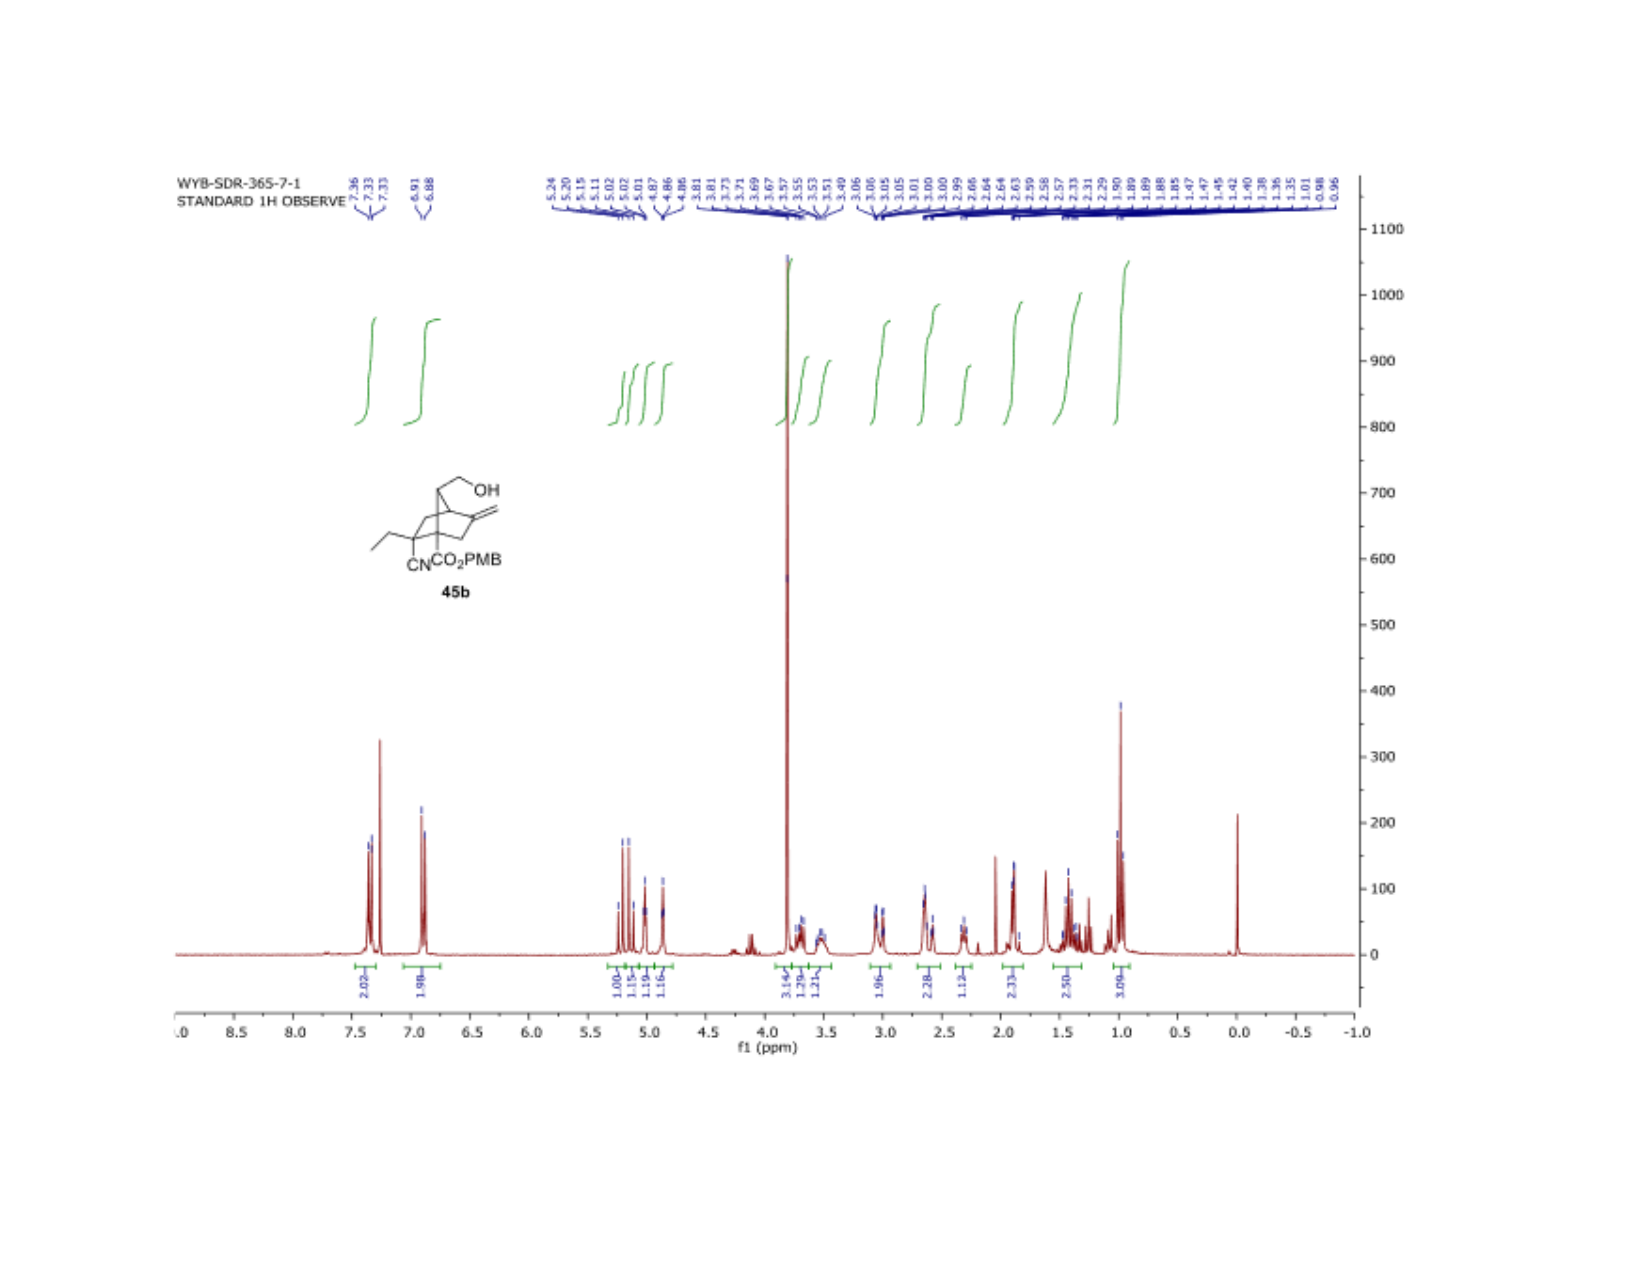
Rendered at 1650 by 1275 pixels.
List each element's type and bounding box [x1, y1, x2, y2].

picture [112, 112, 1463, 1100]
